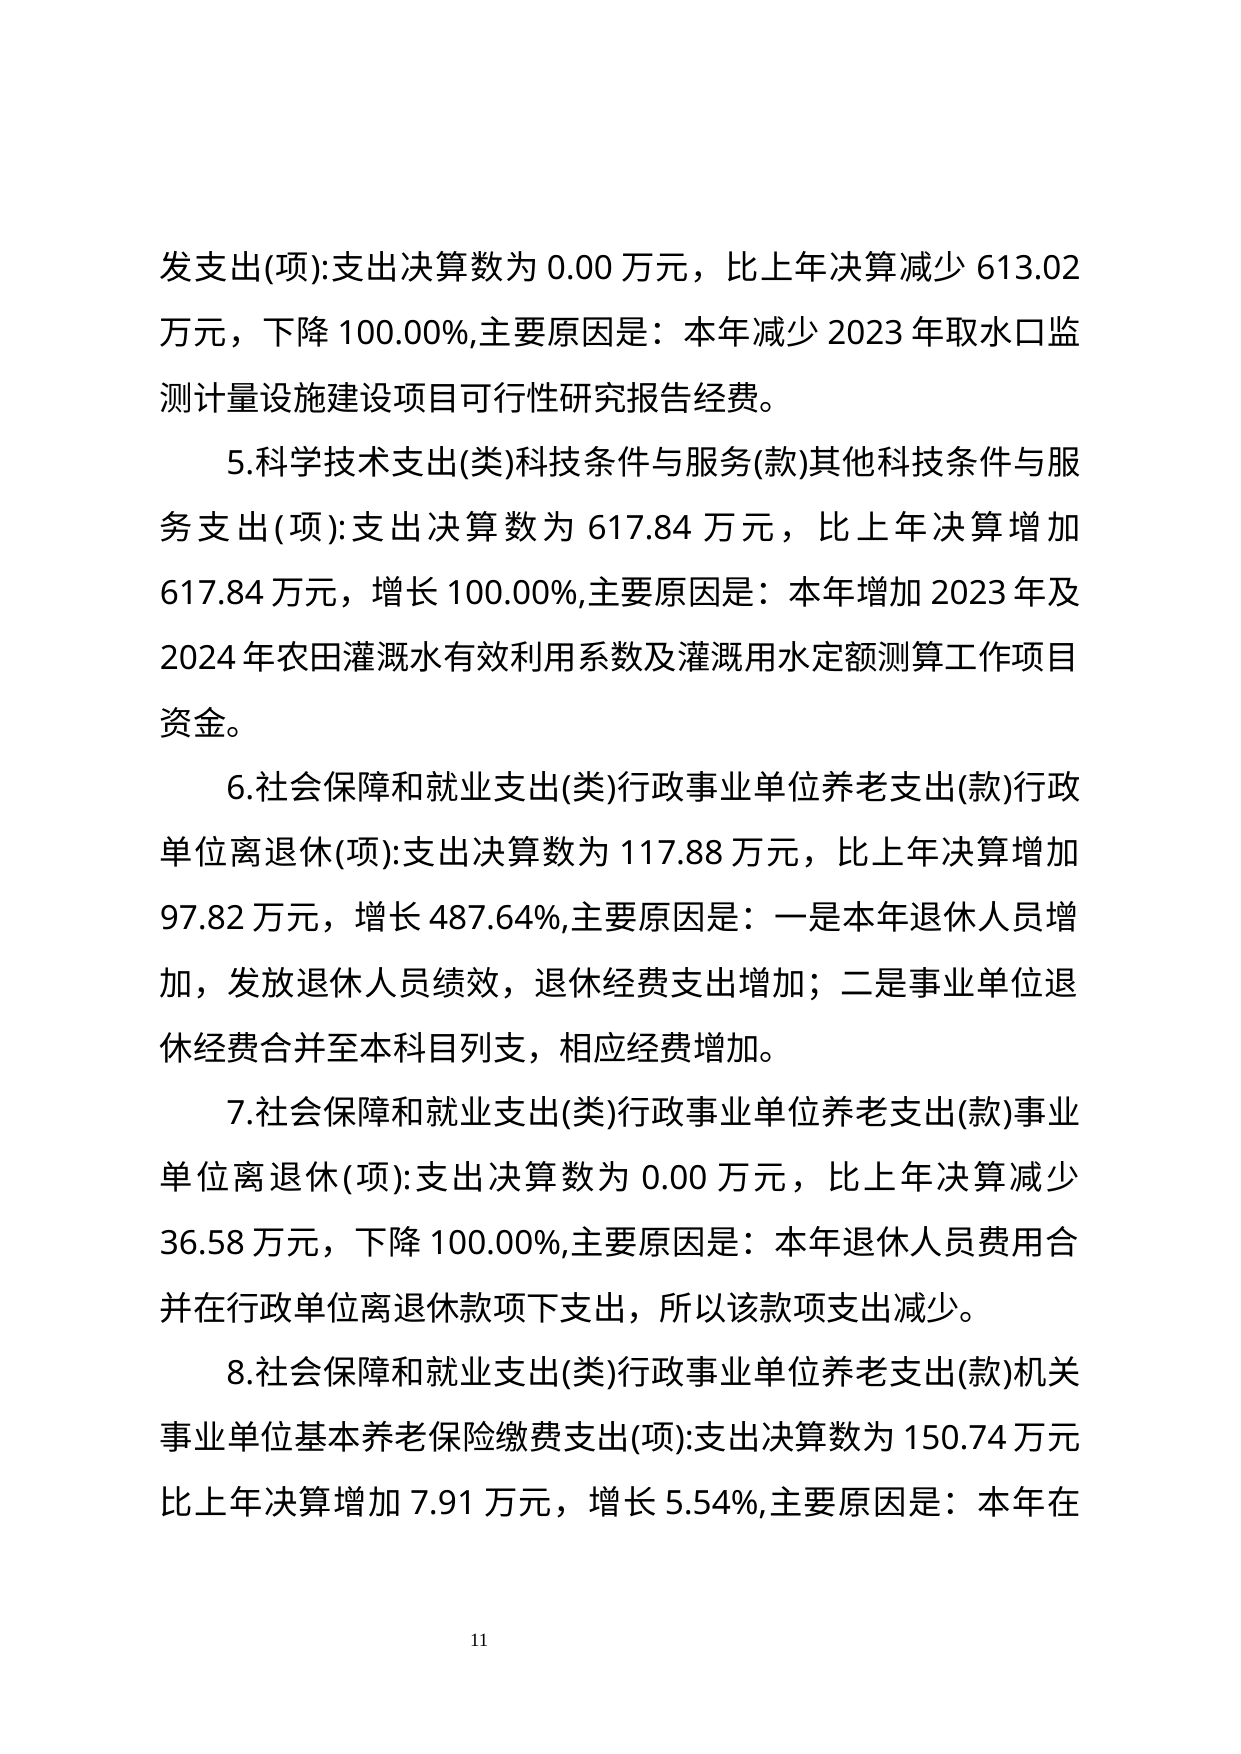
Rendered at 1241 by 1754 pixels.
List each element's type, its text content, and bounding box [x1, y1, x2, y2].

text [159, 1338, 1081, 1533]
text 7.社会保障和就业支出(类)行政事业单位养老支出(款)事业单位离退休(项):支出决算数为0.00万元，比上年决算减少36.58万元，下降100.00%,主要原因是：本年退休人员费用合并在行政单位离退休款项下支出，所以该款项支出减少。 [159, 1078, 1081, 1338]
text 6.社会保障和就业支出(类)行政事业单位养老支出(款)行政单位离退休(项):支出决算数为117.88万元，比上年决算增加97.82万元，增长487.64%,主要原因是：一是本年退休人员增加，发放退休人员绩效，退休经费支出增加；二是事业单位退休经费合并至本科目列支，相应经费增加。 [159, 753, 1081, 1078]
text 5.科学技术支出(类)科技条件与服务(款)其他科技条件与服务支出(项):支出决算数为617.84万元，比上年决算增加617.84万元，增长100.00%,主要原因是：本年增加2023年及2024年农田灌溉水有效利用系数及灌溉用水定额测算工作项目资金。 [159, 428, 1081, 753]
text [159, 233, 1081, 428]
